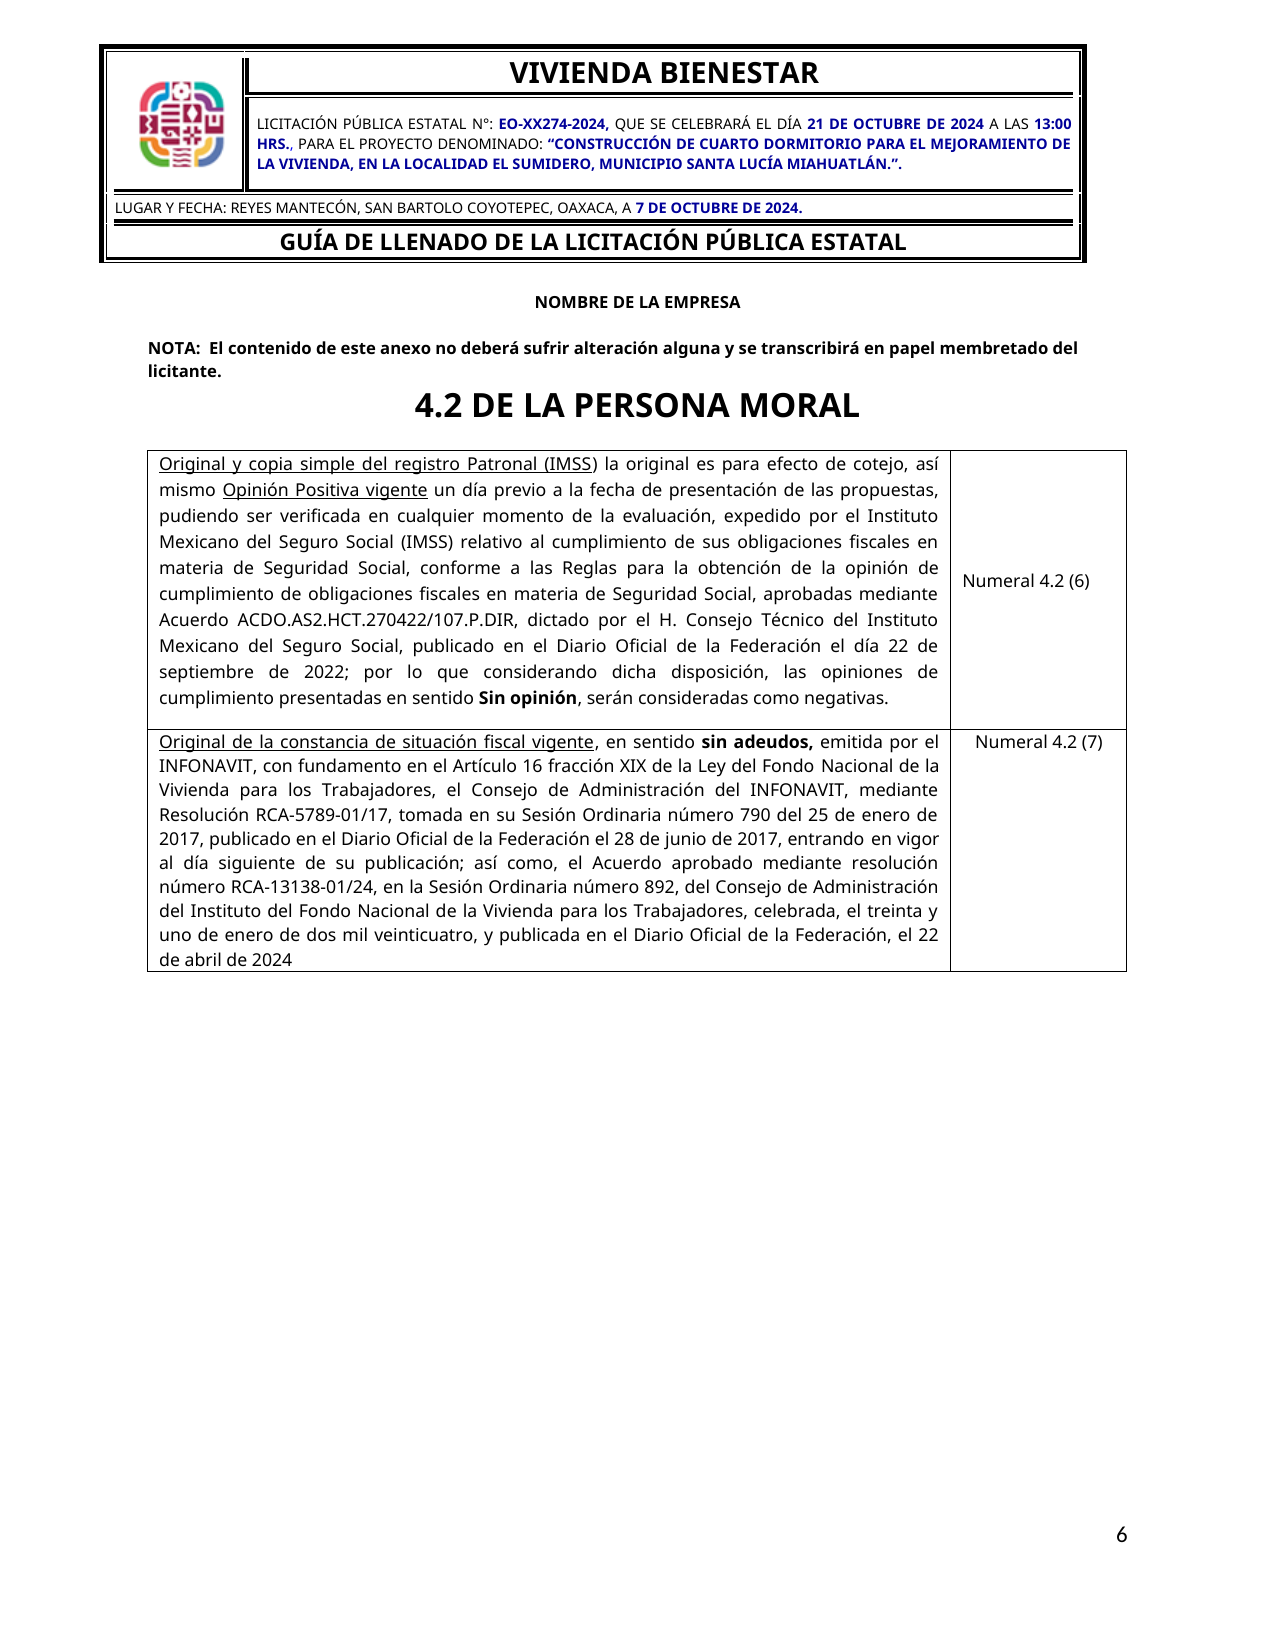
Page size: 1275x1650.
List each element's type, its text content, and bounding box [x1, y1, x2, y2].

table_header Original y copia simple del registro Patronal (IMSS) la original es para efecto de cotejo, así mismo Opinión Positiva vigente un día previo a la fecha de presentación de las propuestas, pudiendo ser verificada en cualquier momento de la evaluación, expedido por el Instituto Mexicano del Seguro Social (IMSS) relativo al cumplimiento de sus obligaciones fiscales en materia de Seguridad Social, conforme a las Reglas para la obtención de la opinión de cumplimiento de obligaciones fiscales en materia de Seguridad Social, aprobadas mediante Acuerdo ACDO.AS2.HCT.270422/107.P.DIR, dictado por el H. Consejo Técnico del Instituto Mexicano del Seguro Social, publicado en el Diario Oficial de la Federación el día 22 de septiembre de 2022; por lo que considerando dicha disposición, las opiniones de cumplimiento presentadas en sentido Sin opinión, serán consideradas como negativas. [148, 451, 950, 728]
picture [128, 73, 235, 173]
text 4.2 DE LA PERSONA MORAL [148, 382, 1127, 427]
table_cell Original de la constancia de situación fiscal vigente, en sentido sin adeudos, emitida por el INFONAVIT, con fundamento en el Artículo 16 fracción XIX de la Ley del Fondo Nacional de la Vivienda para los Trabajadores, el Consejo de Administración del INFONAVIT, mediante Resolución RCA-5789-01/17, tomada en su Sesión Ordinaria número 790 del 25 de enero de 2017, publicado en el Diario Oficial de la Federación el 28 de junio de 2017, entrando en vigor al día siguiente de su publicación; así como, el Acuerdo aprobado mediante resolución número RCA-13138-01/24, en la Sesión Ordinaria número 892, del Consejo de Administración del Instituto del Fondo Nacional de la Vivienda para los Trabajadores, celebrada, el treinta y uno de enero de dos mil veinticuatro, y publicada en el Diario Oficial de la Federación, el 22 de abril de 2024 [148, 730, 950, 971]
text NOTA: El contenido de este anexo no deberá sufrir alteración alguna y se transcribirá en papel membretado del licitante. [148, 337, 1127, 382]
text NOMBRE DE LA EMPRESA [148, 291, 1127, 314]
table_cell Numeral 4.2 (7) [951, 730, 1126, 971]
table_header Numeral 4.2 (6) [951, 451, 1126, 728]
